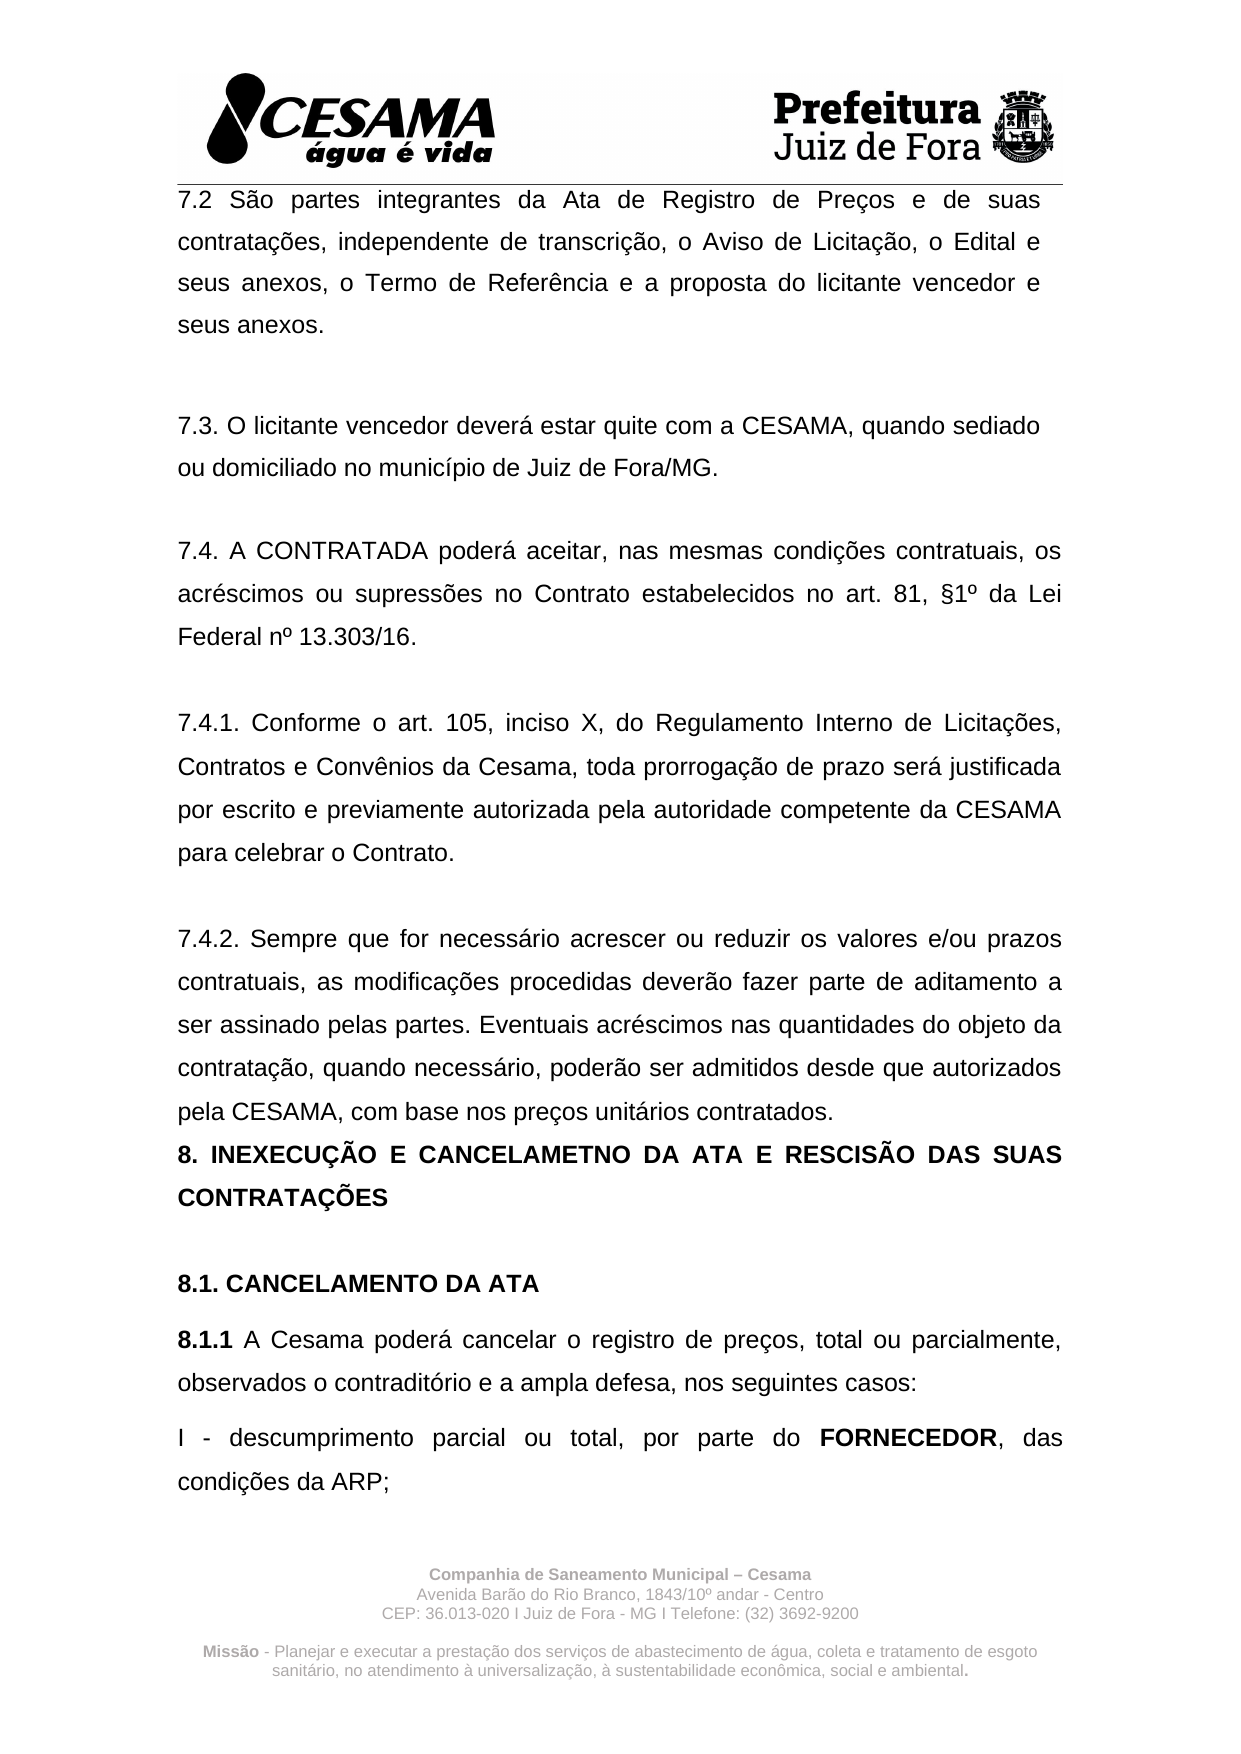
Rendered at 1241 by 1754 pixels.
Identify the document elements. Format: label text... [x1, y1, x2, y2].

list I - descumprimento parcial ou total, por parte do FORNECEDOR, das condições da ARP; [177, 1423, 1063, 1495]
text 8.1. CANCELAMENTO DA ATA [177, 1269, 1063, 1298]
picture [177, 73, 1063, 185]
text 7.4.1. Conforme o art. 105, inciso X, do Regulamento Interno de Licitações, Contratos e Convênios da Cesama, toda prorrogação de prazo será justificada por escrito e previamente autorizada pela autoridade competente da CESAMA para celebrar o Contrato. [177, 708, 1063, 867]
text 7.2 São partes integrantes da Ata de Registro de Preços e de suas contratações, independente de transcrição, o Aviso de Licitação, o Edital e seus anexos, o Termo de Referência e a proposta do licitante vencedor e seus anexos. [177, 185, 1042, 339]
text 7.4. A CONTRATADA poderá aceitar, nas mesmas condições contratuais, os acréscimos ou supressões no Contrato estabelecidos no art. 81, §1º da Lei Federal nº 13.303/16. [177, 536, 1063, 651]
text 8. INEXECUÇÃO E CANCELAMETNO DA ATA E RESCISÃO DAS SUAS CONTRATAÇÕES [177, 1140, 1063, 1212]
text 7.4.2. Sempre que for necessário acrescer ou reduzir os valores e/ou prazos contratuais, as modificações procedidas deverão fazer parte de aditamento a ser assinado pelas partes. Eventuais acréscimos nas quantidades do objeto da contratação, quando necessário, poderão ser admitidos desde que autorizados pela CESAMA, com base nos preços unitários contratados. [177, 924, 1063, 1125]
text 7.3. O licitante vencedor deverá estar quite com a CESAMA, quando sediado ou domiciliado no município de Juiz de Fora/MG. [177, 411, 1042, 481]
list 8.1.1 A Cesama poderá cancelar o registro de preços, total ou parcialmente, observados o contraditório e a ampla defesa, nos seguintes casos: [177, 1325, 1063, 1397]
